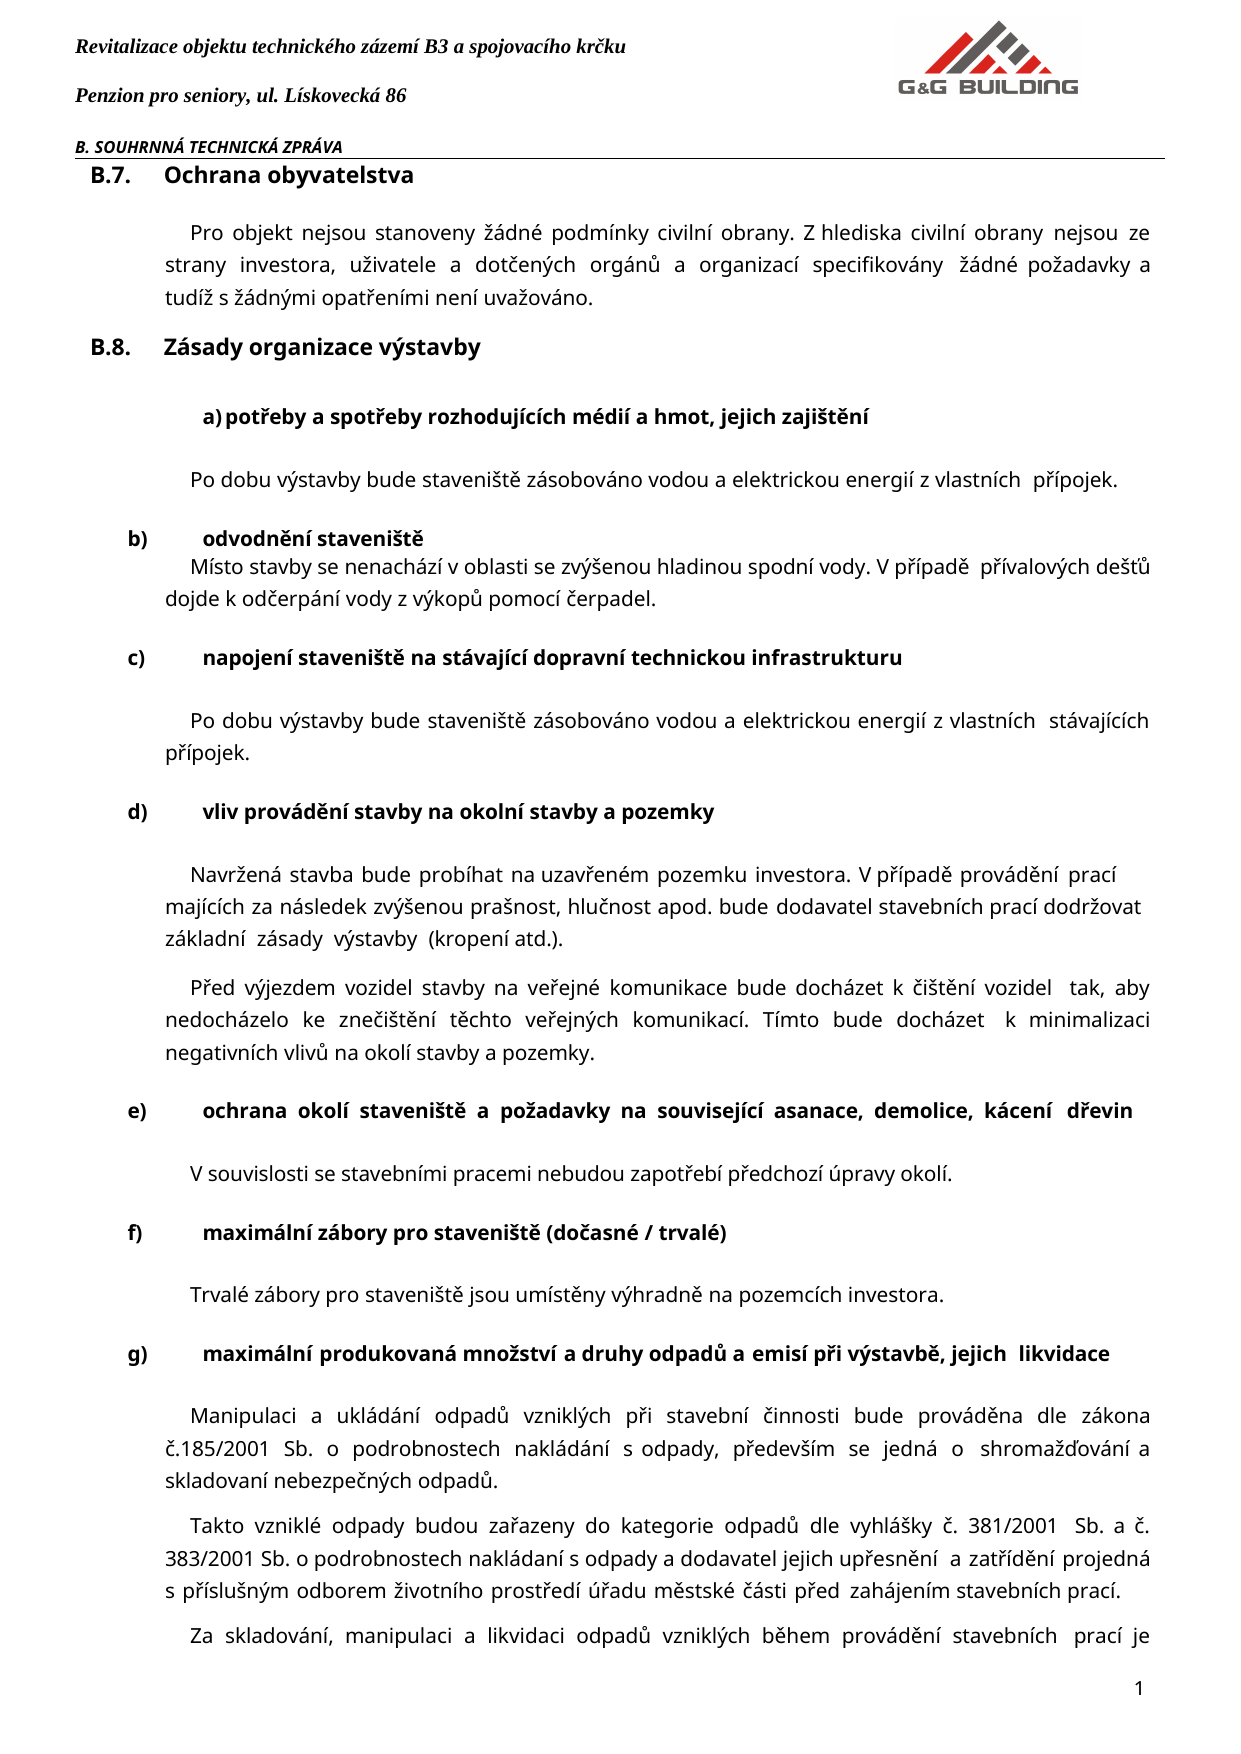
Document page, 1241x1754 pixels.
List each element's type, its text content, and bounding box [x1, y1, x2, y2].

text Místo stavby se nenachází v oblasti se zvýšenou hladinou spodní vody. V případě přívalových dešťů dojde k odčerpání vody z výkopů pomocí čerpadel. [165, 552, 1151, 613]
text Před výjezdem vozidel stavby na veřejné komunikace bude docházet k čištění vozidel tak, aby nedocházelo ke znečištění těchto veřejných komunikací. Tímto bude docházet k minimalizaci negativních vlivů na okolí stavby a pozemky. [165, 973, 1151, 1066]
subtitle potřeby a spotřeby rozhodujících médií a hmot, jejich zajištění [202, 402, 1165, 431]
text Trvalé zábory pro staveniště jsou umístěny výhradně na pozemcích investora. [190, 1280, 1165, 1309]
subtitle vliv provádění stavby na okolní stavby a pozemky [127, 797, 1165, 826]
text Pro objekt nejsou stanoveny žádné podmínky civilní obrany. Z hlediska civilní obrany nejsou ze strany investora, uživatele a dotčených orgánů a organizací specifikovány žádné požadavky a tudíž s žádnými opatřeními není uvažováno. [165, 218, 1151, 311]
text Navržená stavba bude probíhat na uzavřeném pozemku investora. V případě provádění prací majících za následek zvýšenou prašnost, hlučnost apod. bude dodavatel stavebních prací dodržovat základní zásady výstavby (kropení atd.). [165, 860, 1143, 953]
picture [894, 17, 1083, 100]
subtitle maximální zábory pro staveniště (dočasné / trvalé) [127, 1218, 1165, 1246]
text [165, 1621, 1150, 1649]
subtitle Ochrana obyvatelstva [90, 159, 1165, 191]
subtitle ochrana okolí staveniště a požadavky na související asanace, demolice, kácení dřevin [127, 1097, 1150, 1125]
subtitle maximální produkovaná množství a druhy odpadů a emisí při výstavbě, jejich likvidace [127, 1339, 1150, 1368]
subtitle napojení staveniště na stávající dopravní technickou infrastrukturu [127, 643, 1165, 672]
text Manipulaci a ukládání odpadů vzniklých při stavební činnosti bude prováděna dle zákona č.185/2001 Sb. o podrobnostech nakládání s odpady, především se jedná o shromažďování a skladovaní nebezpečných odpadů. [165, 1402, 1151, 1495]
text Takto vzniklé odpady budou zařazeny do kategorie odpadů dle vyhlášky č. 381/2001 Sb. a č. 383/2001 Sb. o podrobnostech nakládaní s odpady a dodavatel jejich upřesnění a zatřídění projedná s příslušným odborem životního prostředí úřadu městské části před zahájením stavebních prací. [165, 1511, 1151, 1604]
text V souvislosti se stavebními pracemi nebudou zapotřebí předchozí úpravy okolí. [165, 1159, 1151, 1187]
text Po dobu výstavby bude staveniště zásobováno vodou a elektrickou energií z vlastních stávajících přípojek. [165, 706, 1151, 767]
text Po dobu výstavby bude staveniště zásobováno vodou a elektrickou energií z vlastních přípojek. [165, 465, 1151, 493]
subtitle odvodnění staveniště [127, 524, 1165, 552]
subtitle Zásady organizace výstavby [90, 331, 1165, 362]
